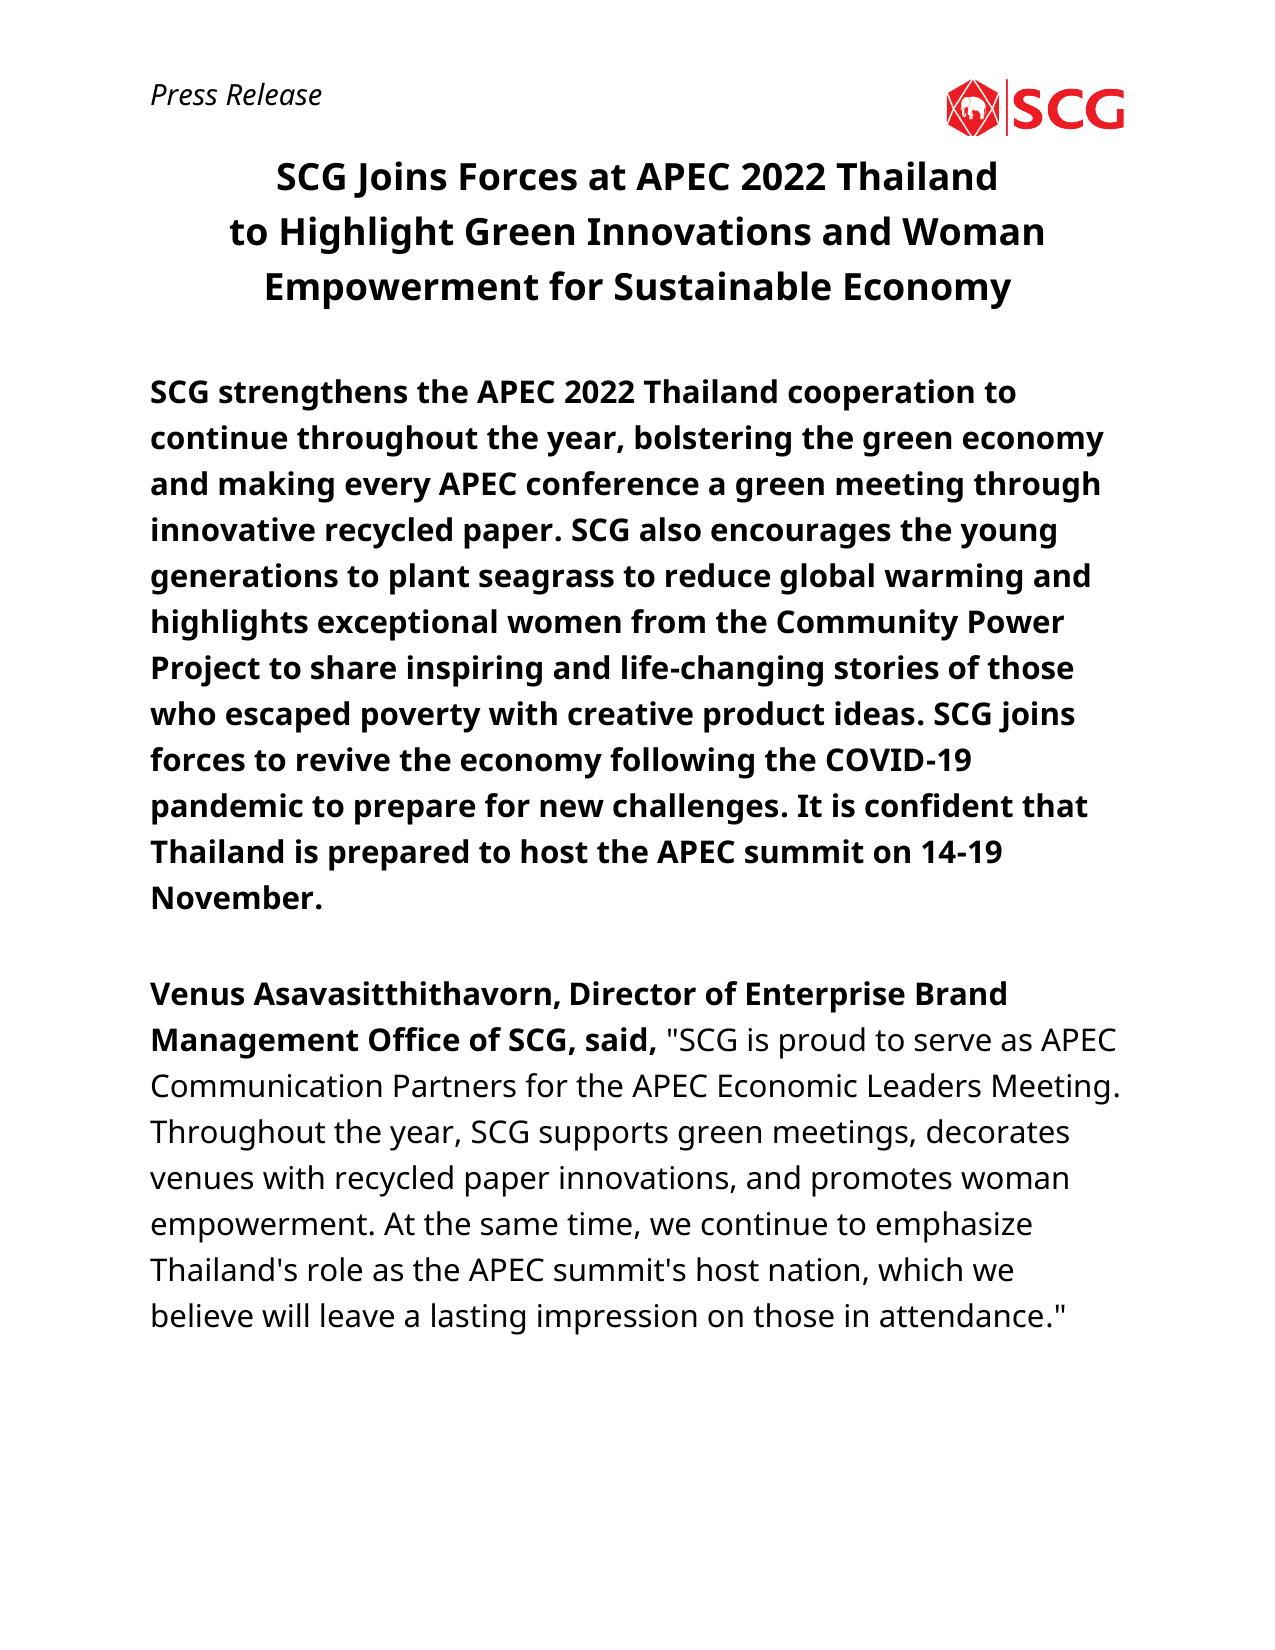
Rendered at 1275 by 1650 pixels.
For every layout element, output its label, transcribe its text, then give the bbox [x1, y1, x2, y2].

text SCG strengthens the APEC 2022 Thailand cooperation to continue throughout the year, bolstering the green economy and making every APEC conference a green meeting through innovative recycled paper. SCG also encourages the young generations to plant seagrass to reduce global warming and highlights exceptional women from the Community Power Project to share inspiring and life-changing stories of those who escaped poverty with creative product ideas. SCG joins forces to revive the economy following the COVID-19 pandemic to prepare for new challenges. It is confident that Thailand is prepared to host the APEC summit on 14-19 November. [150, 370, 1125, 918]
text to Highlight Green Innovations and Woman Empowerment for Sustainable Economy [150, 205, 1125, 311]
text SCG Joins Forces at APEC 2022 Thailand [150, 150, 1125, 201]
text Venus Asavasitthithavorn, Director of Enterprise Brand Management Office of SCG, said, "SCG is proud to serve as APEC Communication Partners for the APEC Economic Leaders Meeting. Throughout the year, SCG supports green meetings, decorates venues with recycled paper innovations, and promotes woman empowerment. At the same time, we continue to emphasize Thailand's role as the APEC summit's host nation, which we believe will leave a lasting impression on those in attendance." [150, 972, 1125, 1336]
picture [945, 76, 1124, 136]
